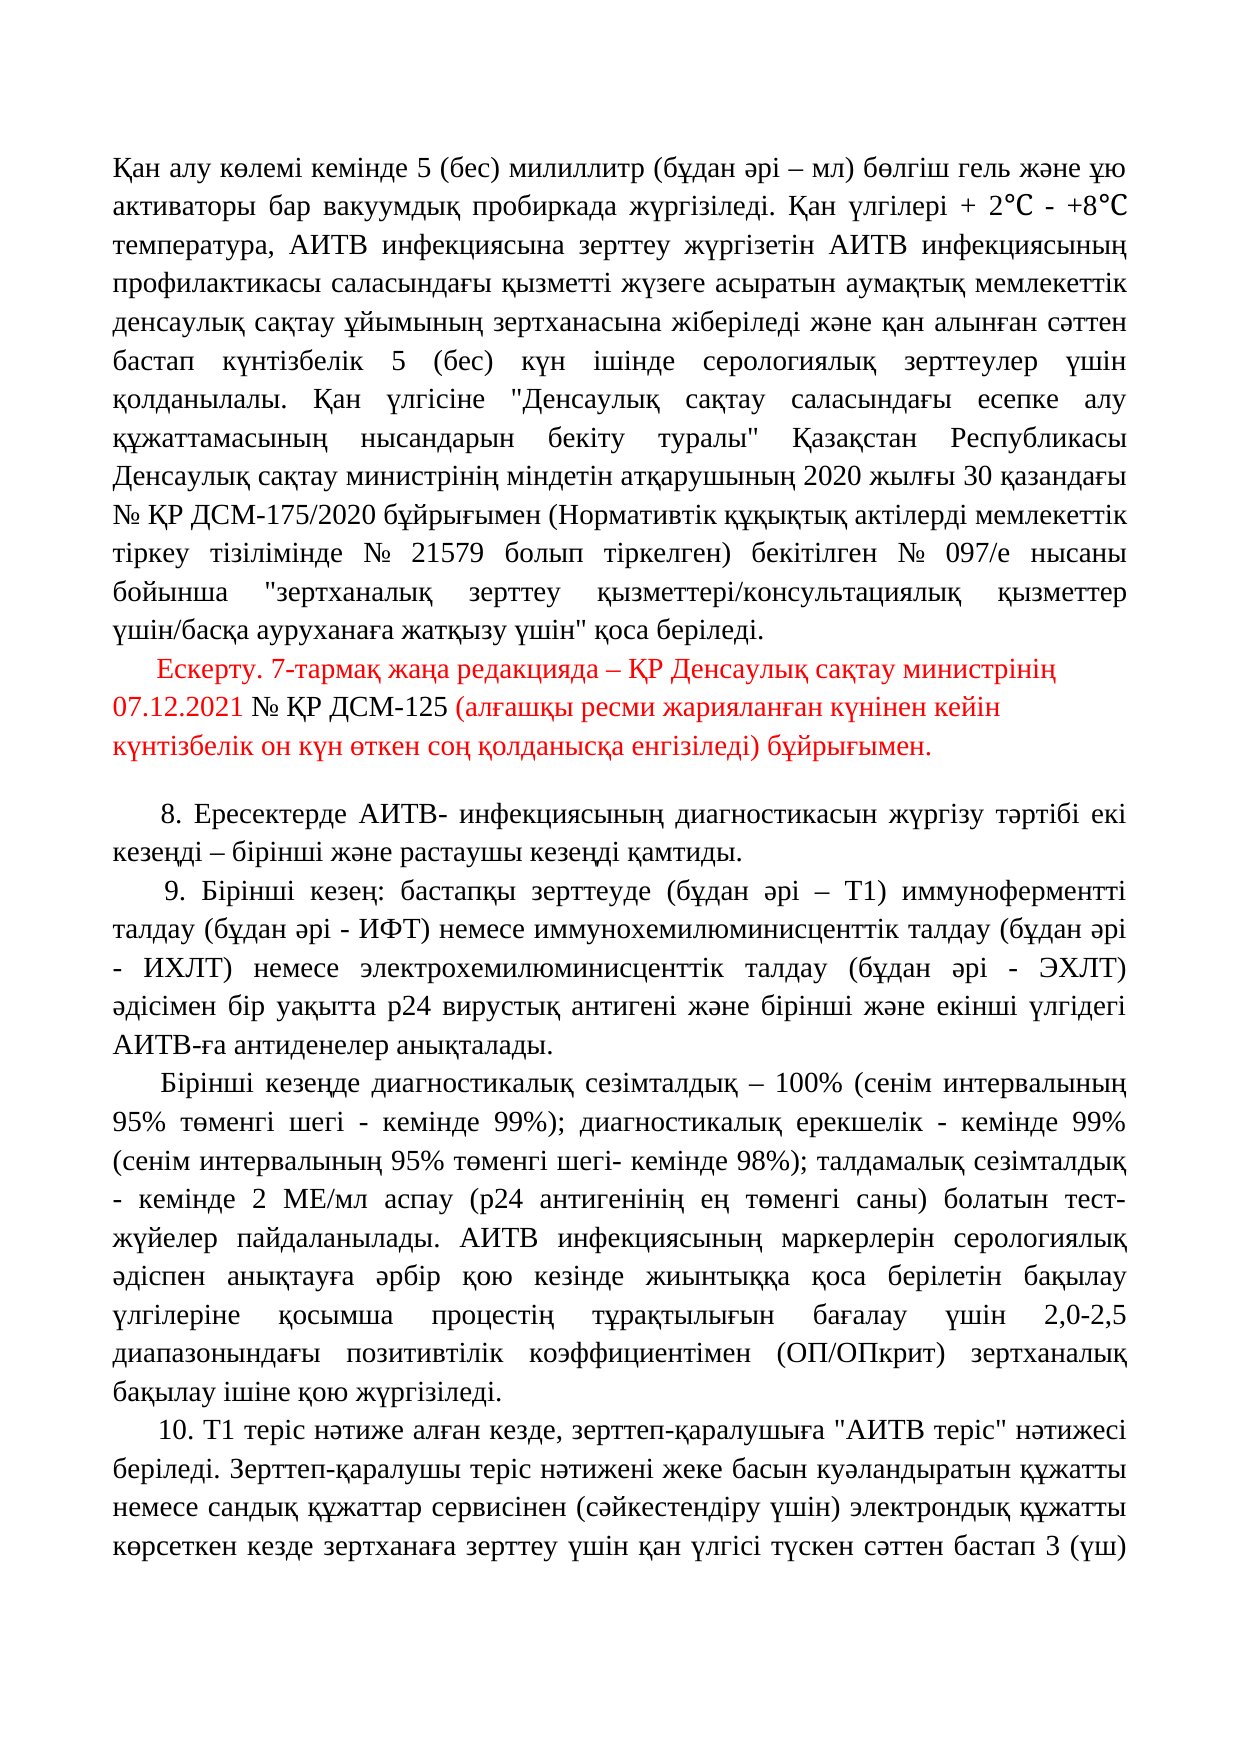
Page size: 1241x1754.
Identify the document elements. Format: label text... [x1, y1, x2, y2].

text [112, 150, 1128, 646]
text Бірінші кезеңде диагностикалық сезімталдық – 100% (сенім интервалының 95% төменгі шегі - кемінде 99%); диагностикалық ерекшелік - кемінде 99% (сенім интервалының 95% төменгі шегі- кемінде 98%); талдамалық сезімталдық - кемінде 2 МЕ/мл аспау (р24 антигенінің ең төменгі саны) болатын тест-жүйелер пайдаланылады. АИТВ инфекциясының маркерлерін серологиялық әдіспен анықтауға әрбір қою кезінде жиынтыққа қоса берілетін бақылау үлгілеріне қосымша процестің тұрақтылығын бағалау үшін 2,0-2,5 диапазонындағы позитивтілік коэффициентімен (ОП/ОПкрит) зертханалық бақылау ішіне қою жүргізіледі. [112, 1066, 1128, 1407]
text Ескерту. 7-тармақ жаңа редакцияда – ҚР Денсаулық сақтау министрінің 07.12.2021 № ҚР ДСМ-125 (алғашқы ресми жарияланған күнінен кейін күнтізбелік он күн өткен соң қолданысқа енгізіледі) бұйрығымен. [112, 651, 1128, 792]
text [112, 1412, 1128, 1562]
text 8. Ересектерде АИТВ- инфекциясының диагностикасын жүргізу тәртібі екі кезеңді – бірінші және растаушы кезеңді қамтиды. [112, 796, 1128, 868]
text 9. Бірінші кезең: бастапқы зерттеуде (бұдан әрі – Т1) иммуноферментті талдау (бұдан әрі - ИФТ) немесе иммунохемилюминисценттік талдау (бұдан әрі - ИХЛТ) немесе электрохемилюминисценттік талдау (бұдан әрі - ЭХЛТ) әдісімен бір уақытта р24 вирустық антигені және бірінші және екінші үлгідегі АИТВ-ға антиденелер анықталады. [112, 873, 1128, 1061]
